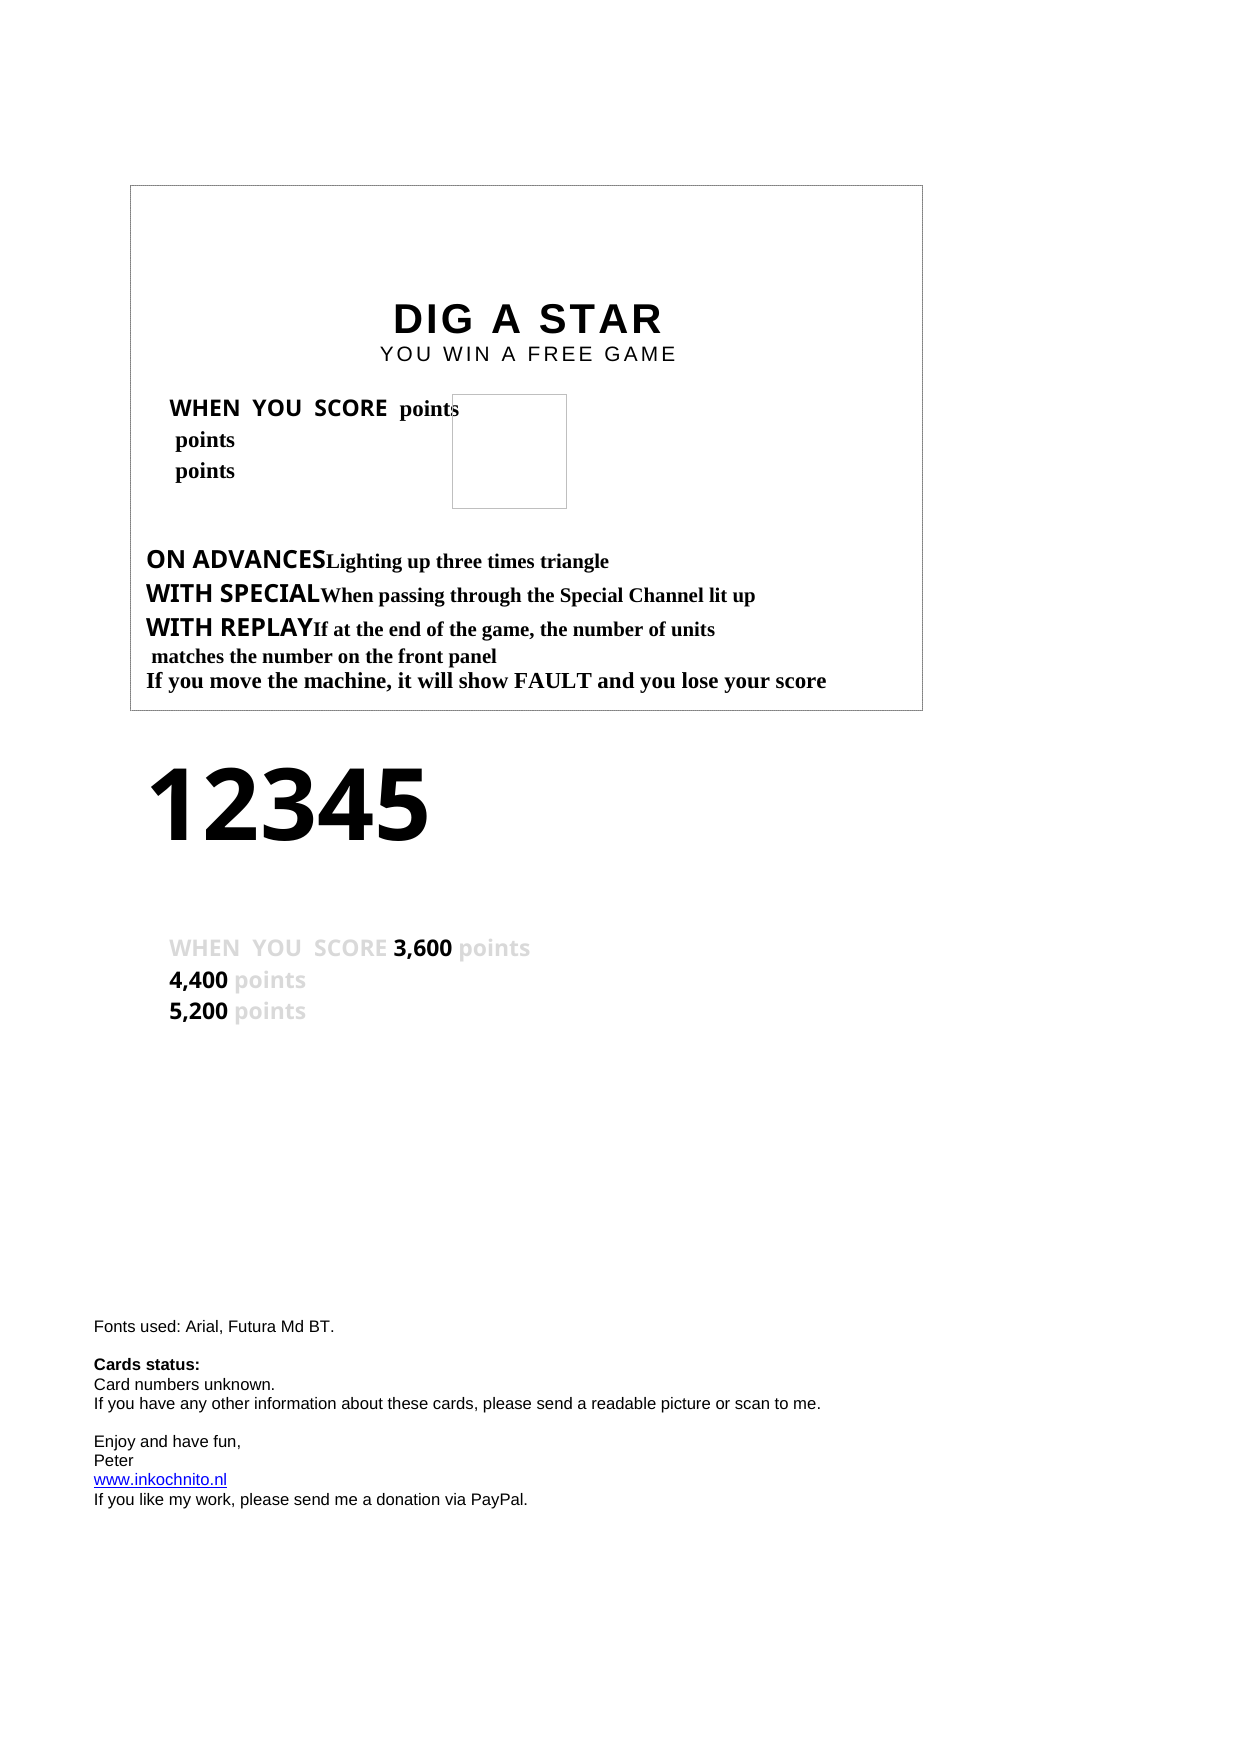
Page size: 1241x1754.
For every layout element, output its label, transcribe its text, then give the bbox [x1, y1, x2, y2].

text Enjoy and have fun, [94, 1432, 1162, 1451]
text If you like my work, please send me a donation via PayPal. [94, 1489, 1162, 1508]
text www.inkochnito.nl [94, 1470, 1162, 1489]
text Card numbers unknown. [94, 1374, 1162, 1393]
text Fonts used: Arial, Futura Md BT. [94, 1317, 1162, 1336]
text If you have any other information about these cards, please send a readable picture or scan to me. [94, 1393, 1162, 1413]
text Cards status: [94, 1355, 1162, 1374]
text Peter [94, 1451, 1162, 1470]
